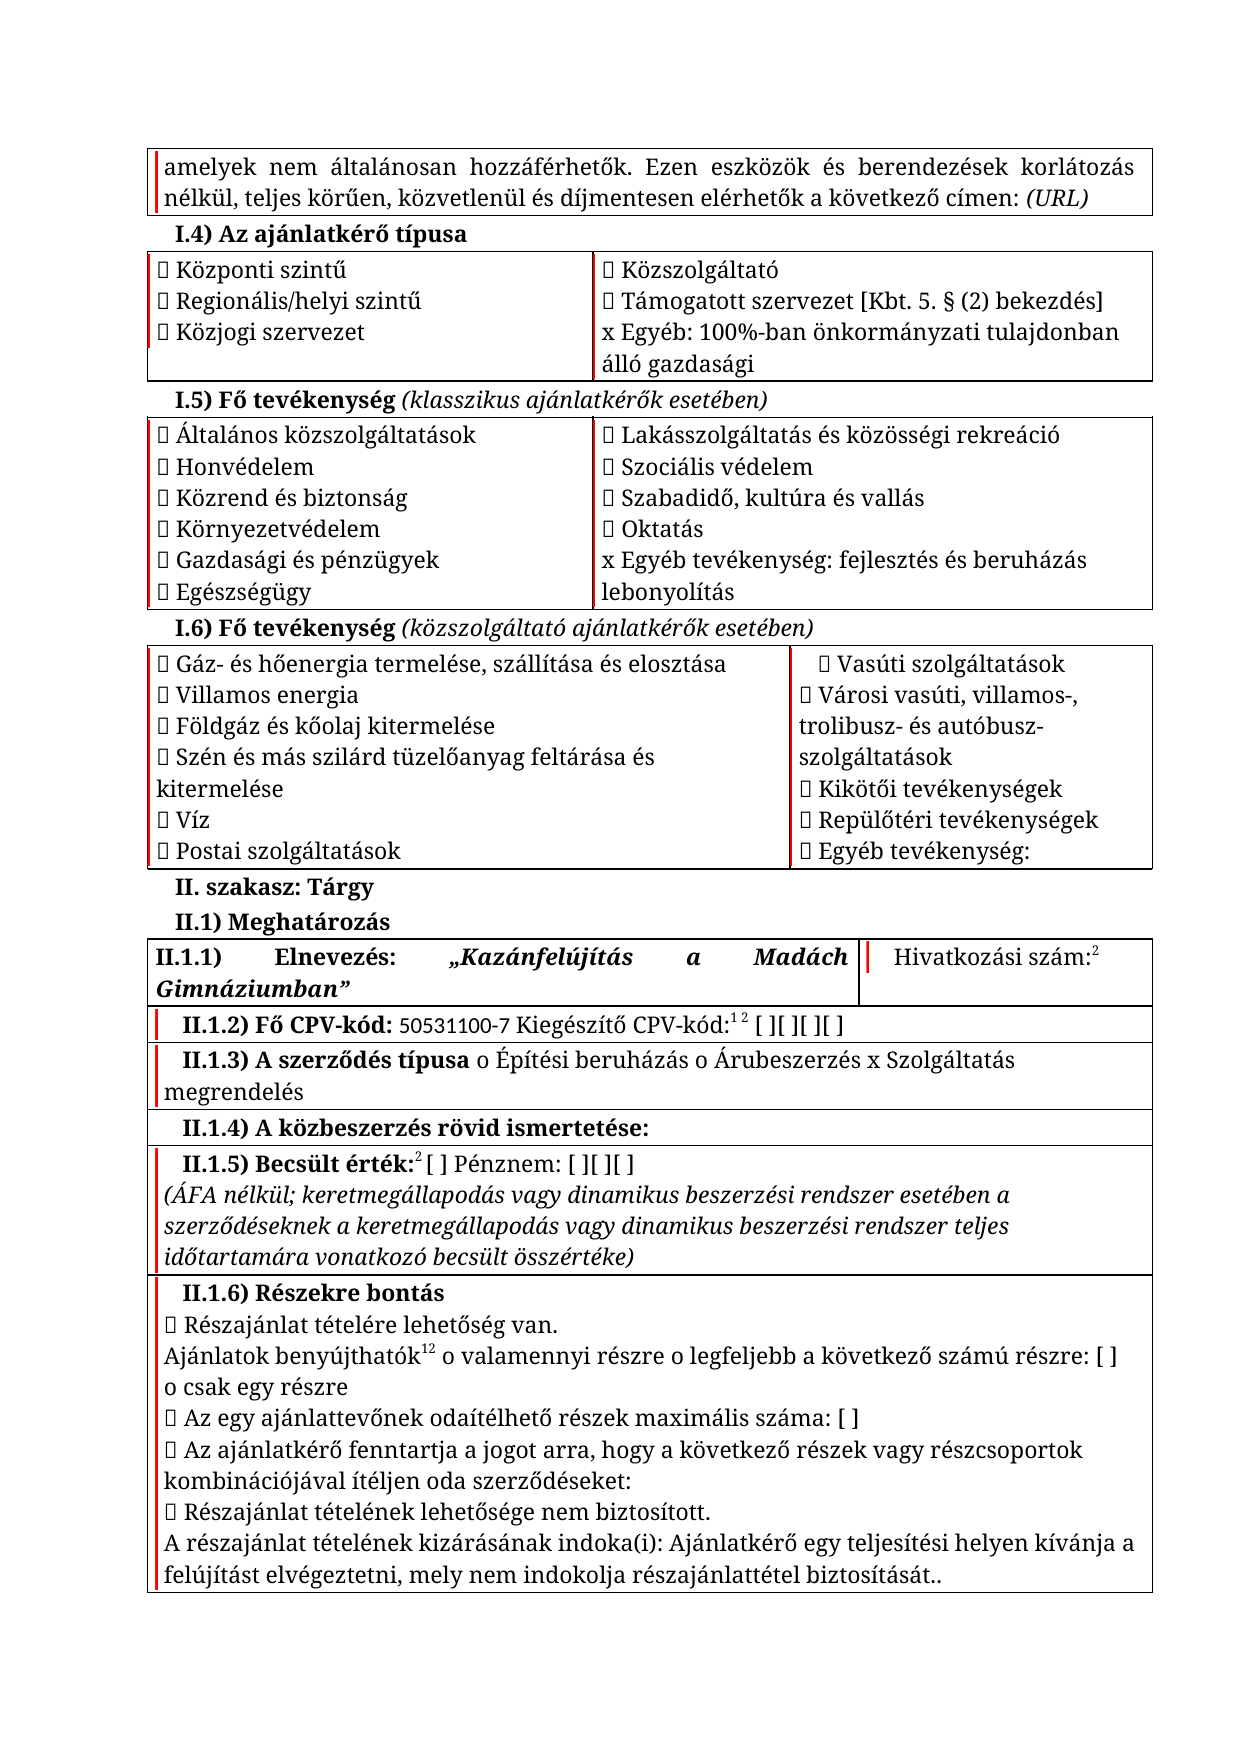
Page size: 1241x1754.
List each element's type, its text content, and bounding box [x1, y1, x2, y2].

table_cell  Közszolgáltató  Támogatott szervezet [Kbt. 5. § (2) bekezdés] x Egyéb: 100%-ban önkormányzati tulajdonban álló gazdasági [594, 252, 1152, 380]
table_cell  Gáz- és hőenergia termelése, szállítása és elosztása  Villamos energia  Földgáz és kőolaj kitermelése  Szén és más szilárd tüzelőanyag feltárása és kitermelése  Víz  Postai szolgáltatások [148, 646, 789, 868]
table_cell  Vasúti szolgáltatások  Városi vasúti, villamos-, trolibusz- és autóbusz- szolgáltatások  Kikötői tevékenységek  Repülőtéri tevékenységek  Egyéb tevékenység: [791, 646, 1152, 868]
table_cell  Központi szintű  Regionális/helyi szintű  Közjogi szervezet [148, 252, 592, 380]
table_cell II.1.1) Elnevezés: „Kazánfelújítás a Madách Gimnáziumban” [148, 940, 858, 1005]
table_cell Hivatkozási szám:2 [860, 940, 1152, 1005]
table_cell II.1.4) A közbeszerzés rövid ismertetése: [148, 1110, 1152, 1144]
table_cell I.6) Fő tevékenység (közszolgáltató ajánlatkérők esetében) [148, 610, 1152, 644]
table_cell  Lakásszolgáltatás és közösségi rekreáció  Szociális védelem  Szabadidő, kultúra és vallás  Oktatás x Egyéb tevékenység: fejlesztés és beruházás lebonyolítás [594, 418, 1152, 608]
table_cell II.1.3) A szerződés típusa o Építési beruházás o Árubeszerzés x Szolgáltatás megrendelés [148, 1043, 1152, 1108]
table_cell  Általános közszolgáltatások  Honvédelem  Közrend és biztonság  Környezetvédelem  Gazdasági és pénzügyek  Egészségügy [148, 418, 592, 608]
table_cell I.5) Fő tevékenység (klasszikus ajánlatkérők esetében) [148, 382, 1152, 416]
table_cell II.1.5) Becsült érték:2 [ ] Pénznem: [ ][ ][ ] (ÁFA nélkül; keretmegállapodás vagy dinamikus beszerzési rendszer esetében a szerződéseknek a keretmegállapodás vagy dinamikus beszerzési rendszer teljes időtartamára vonatkozó becsült összértéke) [148, 1146, 1152, 1274]
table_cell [148, 149, 1152, 215]
table_cell II.1) Meghatározás [148, 904, 1152, 938]
table_cell I.4) Az ajánlatkérő típusa [148, 216, 1152, 251]
table_cell II. szakasz: Tárgy [148, 870, 1152, 904]
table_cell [148, 1276, 1152, 1591]
table_cell II.1.2) Fő CPV-kód: 50531100-7 Kiegészítő CPV-kód:1 2 [ ][ ][ ][ ] [148, 1007, 1152, 1041]
